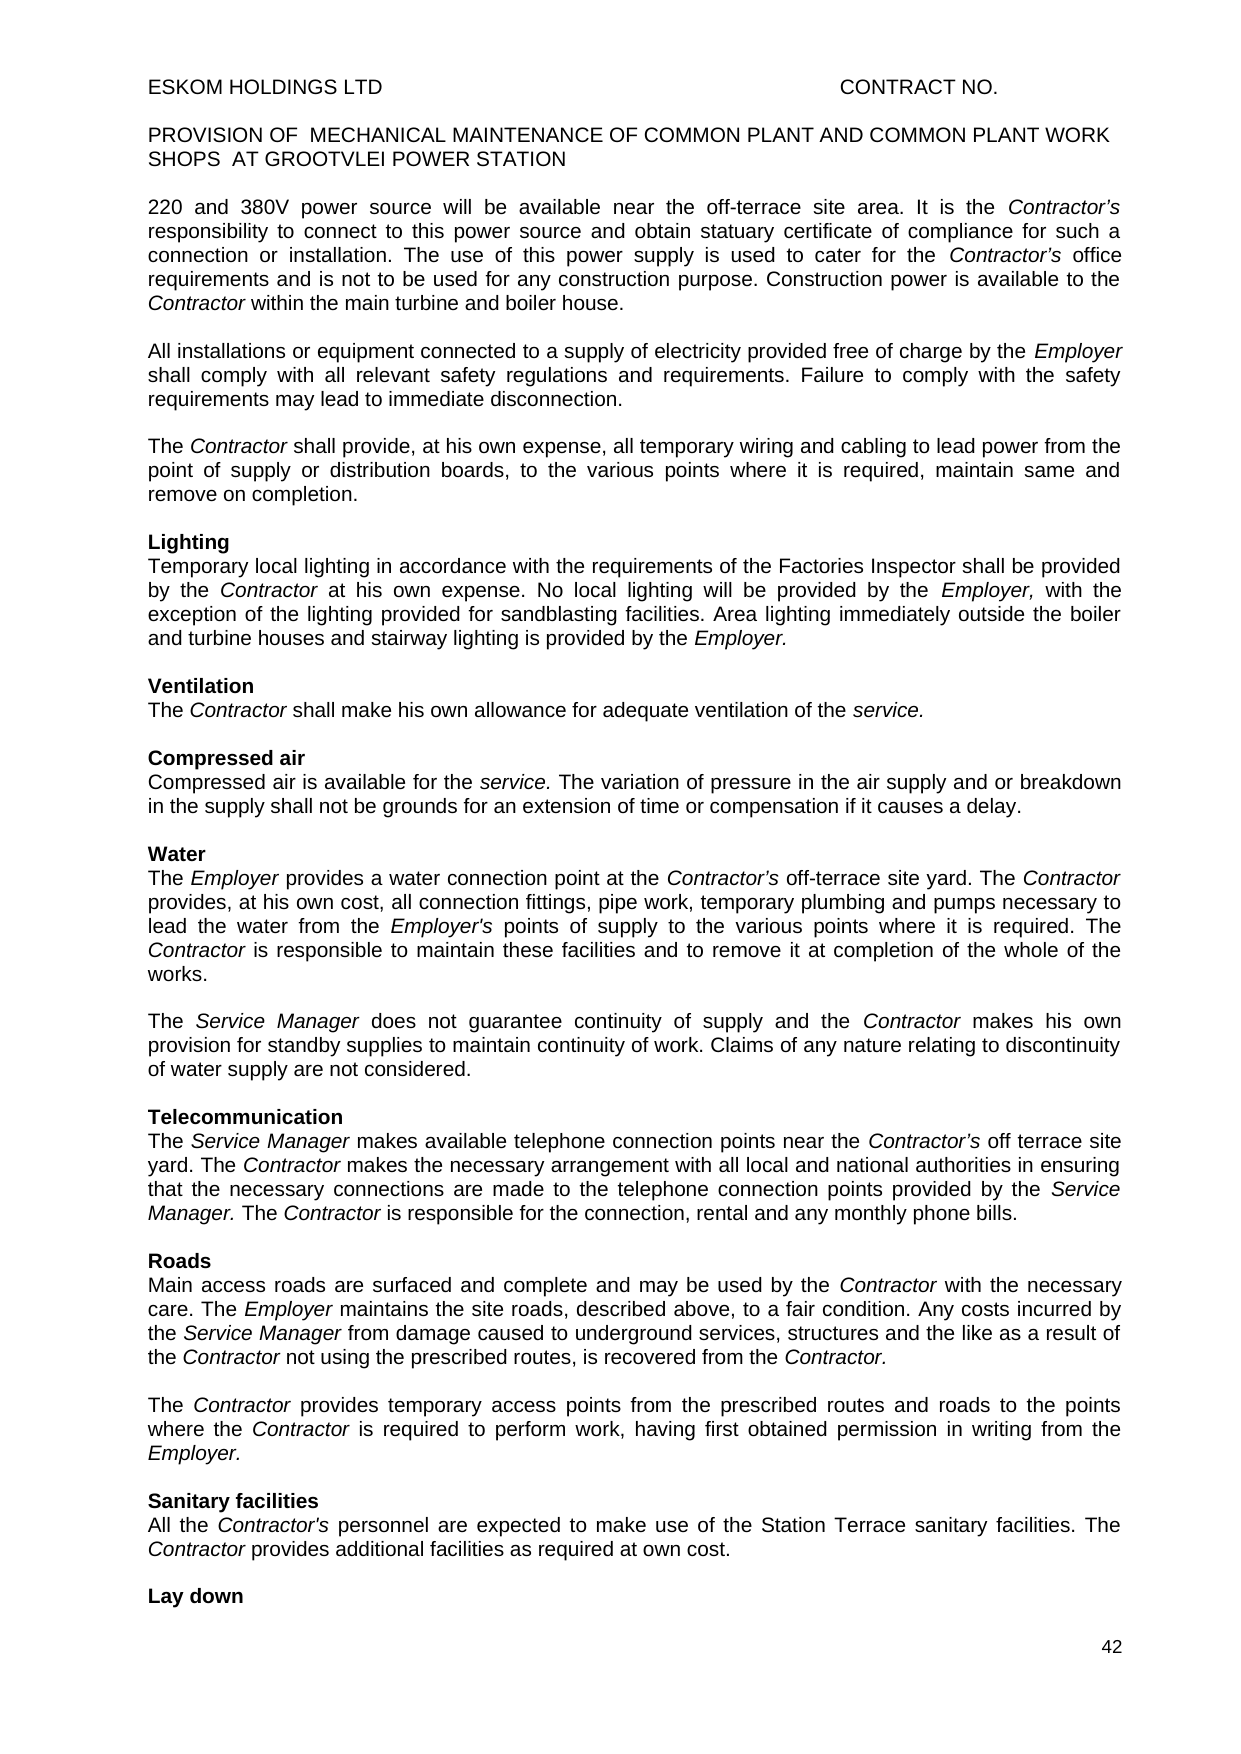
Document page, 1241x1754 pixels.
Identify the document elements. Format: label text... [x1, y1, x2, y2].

text Lay down [148, 1584, 1122, 1608]
text Main access roads are surfaced and complete and may be used by the Contractor with the necessary care. The Employer maintains the site roads, described above, to a fair condition. Any costs incurred by the Service Manager from damage caused to underground services, structures and the like as a result of the Contractor not using the prescribed routes, is recovered from the Contractor. [148, 1273, 1122, 1369]
text Roads [148, 1249, 1122, 1273]
text The Service Manager does not guarantee continuity of supply and the Contractor makes his own provision for standby supplies to maintain continuity of work. Claims of any nature relating to discontinuity of water supply are not considered. [148, 1009, 1122, 1081]
text The Contractor provides temporary access points from the prescribed routes and roads to the points where the Contractor is required to perform work, having first obtained permission in writing from the Employer. [148, 1393, 1122, 1464]
text The Service Manager makes available telephone connection points near the Contractor’s off terrace site yard. The Contractor makes the necessary arrangement with all local and national authorities in ensuring that the necessary connections are made to the telephone connection points provided by the Service Manager. The Contractor is responsible for the connection, rental and any monthly phone bills. [148, 1129, 1122, 1225]
text Compressed air is available for the service. The variation of pressure in the air supply and or breakdown in the supply shall not be grounds for an extension of time or compensation if it causes a delay. [148, 770, 1122, 818]
text Ventilation [148, 674, 1122, 698]
text The Contractor shall provide, at his own expense, all temporary wiring and cabling to lead power from the point of supply or distribution boards, to the various points where it is required, maintain same and remove on completion. [148, 434, 1122, 506]
text All installations or equipment connected to a supply of electricity provided free of charge by the Employer shall comply with all relevant safety regulations and requirements. Failure to comply with the safety requirements may lead to immediate disconnection. [148, 338, 1122, 410]
text All the Contractor's personnel are expected to make use of the Station Terrace sanitary facilities. The Contractor provides additional facilities as required at own cost. [148, 1512, 1122, 1560]
text Water [148, 842, 1122, 866]
text The Contractor shall make his own allowance for adequate ventilation of the service. [148, 698, 1122, 722]
text The Employer provides a water connection point at the Contractor’s off-terrace site yard. The Contractor provides, at his own cost, all connection fittings, pipe work, temporary plumbing and pumps necessary to lead the water from the Employer's points of supply to the various points where it is required. The Contractor is responsible to maintain these facilities and to remove it at completion of the whole of the works. [148, 866, 1122, 985]
text 220 and 380V power source will be available near the off-terrace site area. It is the Contractor’s responsibility to connect to this power source and obtain statuary certificate of compliance for such a connection or installation. The use of this power supply is used to cater for the Contractor’s office requirements and is not to be used for any construction purpose. Construction power is available to the Contractor within the main turbine and boiler house. [148, 195, 1122, 314]
text Telecommunication [148, 1105, 1122, 1129]
text Lighting [148, 530, 1122, 554]
text Sanitary facilities [148, 1488, 1122, 1512]
text Temporary local lighting in accordance with the requirements of the Factories Inspector shall be provided by the Contractor at his own expense. No local lighting will be provided by the Employer, with the exception of the lighting provided for sandblasting facilities. Area lighting immediately outside the boiler and turbine houses and stairway lighting is provided by the Employer. [148, 554, 1122, 650]
text Compressed air [148, 746, 1122, 770]
